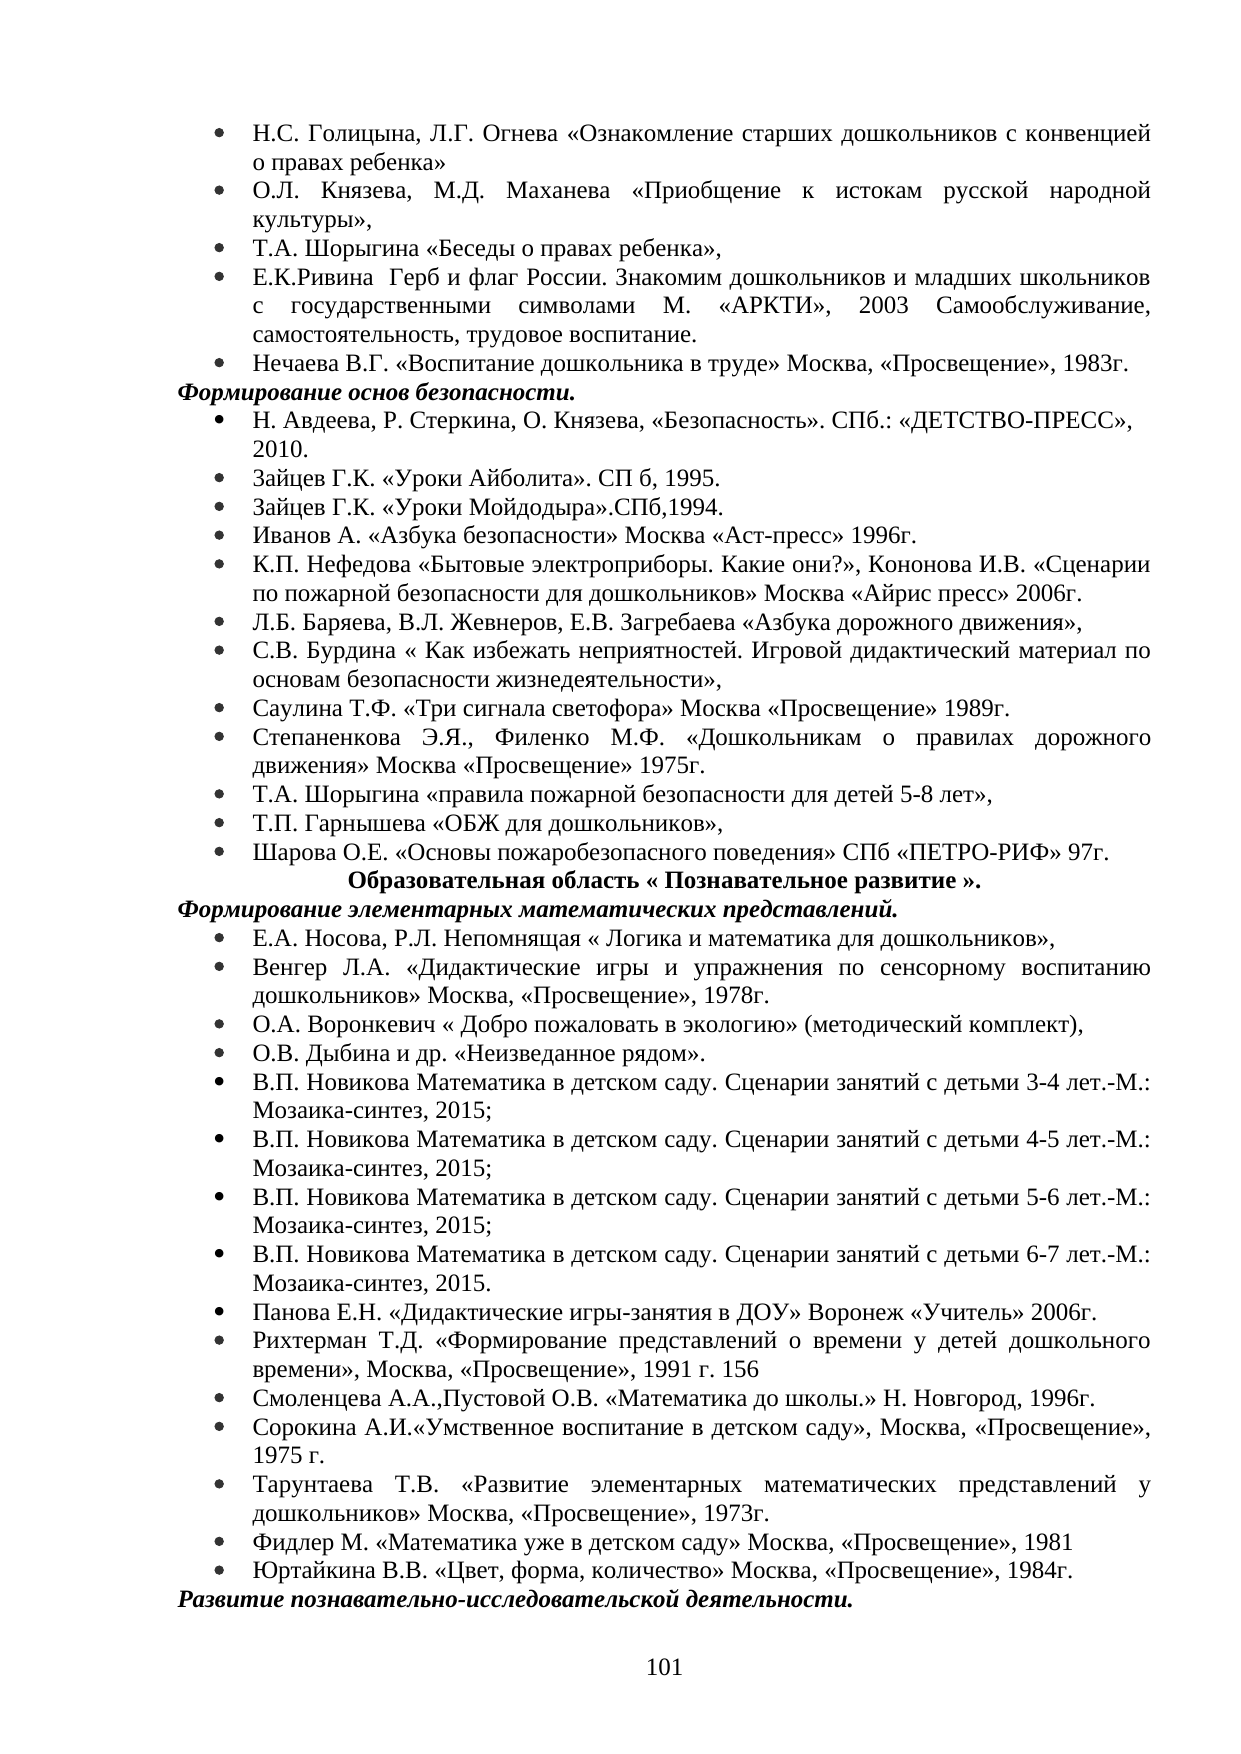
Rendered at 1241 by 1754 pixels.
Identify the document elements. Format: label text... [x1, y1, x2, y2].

text Образовательная область « Познавательное развитие ». [177, 866, 1152, 894]
list Е.А. Носова, Р.Л. Непомнящая « Логика и математика для дошкольников», [215, 923, 1152, 952]
text Развитие познавательно-исследовательской деятельности. [177, 1584, 1152, 1613]
list К.П. Нефедова «Бытовые электроприборы. Какие они?», Кононова И.В. «Сценарии по пожарной безопасности для дошкольников» Москва «Айрис пресс» 2006г. [215, 549, 1152, 607]
list О.А. Воронкевич « Добро пожаловать в экологию» (методический комплект), [215, 1009, 1152, 1038]
list О.Л. Князева, М.Д. Маханева «Приобщение к истокам русской народной культуры», [215, 176, 1152, 233]
list Шарова О.Е. «Основы пожаробезопасного поведения» СПб «ПЕТРО-РИФ» 97г. [215, 837, 1152, 866]
text Формирование элементарных математических представлений. [177, 894, 1152, 923]
text Формирование основ безопасности. [177, 377, 1152, 406]
list Нечаева В.Г. «Воспитание дошкольника в труде» Москва, «Просвещение», 1983г. [215, 348, 1152, 377]
list Венгер Л.А. «Дидактические игры и упражнения по сенсорному воспитанию дошкольников» Москва, «Просвещение», 1978г. [215, 952, 1152, 1009]
list Смоленцева А.А.,Пустовой О.В. «Математика до школы.» Н. Новгород, 1996г. [215, 1383, 1152, 1412]
list В.П. Новикова Математика в детском саду. Сценарии занятий с детьми 3-4 лет.-М.: Мозаика-синтез, 2015; [215, 1067, 1152, 1124]
list Рихтерман Т.Д. «Формирование представлений о времени у детей дошкольного времени», Москва, «Просвещение», 1991 г. 156 [215, 1326, 1152, 1383]
list Н. Авдеева, Р. Стеркина, О. Князева, «Безопасность». СПб.: «ДЕТСТВО-ПРЕСС», 2010. [215, 406, 1152, 463]
list Сорокина А.И.«Умственное воспитание в детском саду», Москва, «Просвещение», 1975 г. [215, 1412, 1152, 1469]
list Т.А. Шорыгина «Беседы о правах ребенка», [215, 233, 1152, 262]
list Фидлер М. «Математика уже в детском саду» Москва, «Просвещение», 1981 [215, 1527, 1152, 1556]
list Т.А. Шорыгина «правила пожарной безопасности для детей 5-8 лет», [215, 779, 1152, 808]
list О.В. Дыбина и др. «Неизведанное рядом». [215, 1038, 1152, 1067]
list Е.К.Ривина Герб и флаг России. Знакомим дошкольников и младших школьников с государственными символами М. «АРКТИ», 2003 Самообслуживание, самостоятельность, трудовое воспитание. [215, 262, 1152, 348]
list В.П. Новикова Математика в детском саду. Сценарии занятий с детьми 4-5 лет.-М.: Мозаика-синтез, 2015; [215, 1124, 1152, 1182]
list Саулина Т.Ф. «Три сигнала светофора» Москва «Просвещение» 1989г. [215, 693, 1152, 722]
list С.В. Бурдина « Как избежать неприятностей. Игровой дидактический материал по основам безопасности жизнедеятельности», [215, 636, 1152, 693]
list Тарунтаева Т.В. «Развитие элементарных математических представлений у дошкольников» Москва, «Просвещение», 1973г. [215, 1469, 1152, 1527]
list Н.С. Голицына, Л.Г. Огнева «Ознакомление старших дошкольников с конвенцией о правах ребенка» [215, 118, 1152, 176]
list Иванов А. «Азбука безопасности» Москва «Аст-пресс» 1996г. [215, 521, 1152, 549]
list В.П. Новикова Математика в детском саду. Сценарии занятий с детьми 5-6 лет.-М.: Мозаика-синтез, 2015; [215, 1182, 1152, 1239]
list Юртайкина В.В. «Цвет, форма, количество» Москва, «Просвещение», 1984г. [215, 1556, 1152, 1584]
list Панова Е.Н. «Дидактические игры-занятия в ДОУ» Воронеж «Учитель» 2006г. [215, 1297, 1152, 1326]
list 3айцев Г.К. «Уроки Айболита». СП б, 1995. [215, 463, 1152, 492]
list В.П. Новикова Математика в детском саду. Сценарии занятий с детьми 6-7 лет.-М.: Мозаика-синтез, 2015. [215, 1239, 1152, 1297]
list Л.Б. Баряева, В.Л. Жевнеров, Е.В. Загребаева «Азбука дорожного движения», [215, 607, 1152, 636]
list Степаненкова Э.Я., Филенко М.Ф. «Дошкольникам о правилах дорожного движения» Москва «Просвещение» 1975г. [215, 722, 1152, 779]
list Т.П. Гарнышева «ОБЖ для дошкольников», [215, 808, 1152, 837]
list Зайцев Г.К. «Уроки Мойдодыра».СПб,1994. [215, 492, 1152, 521]
